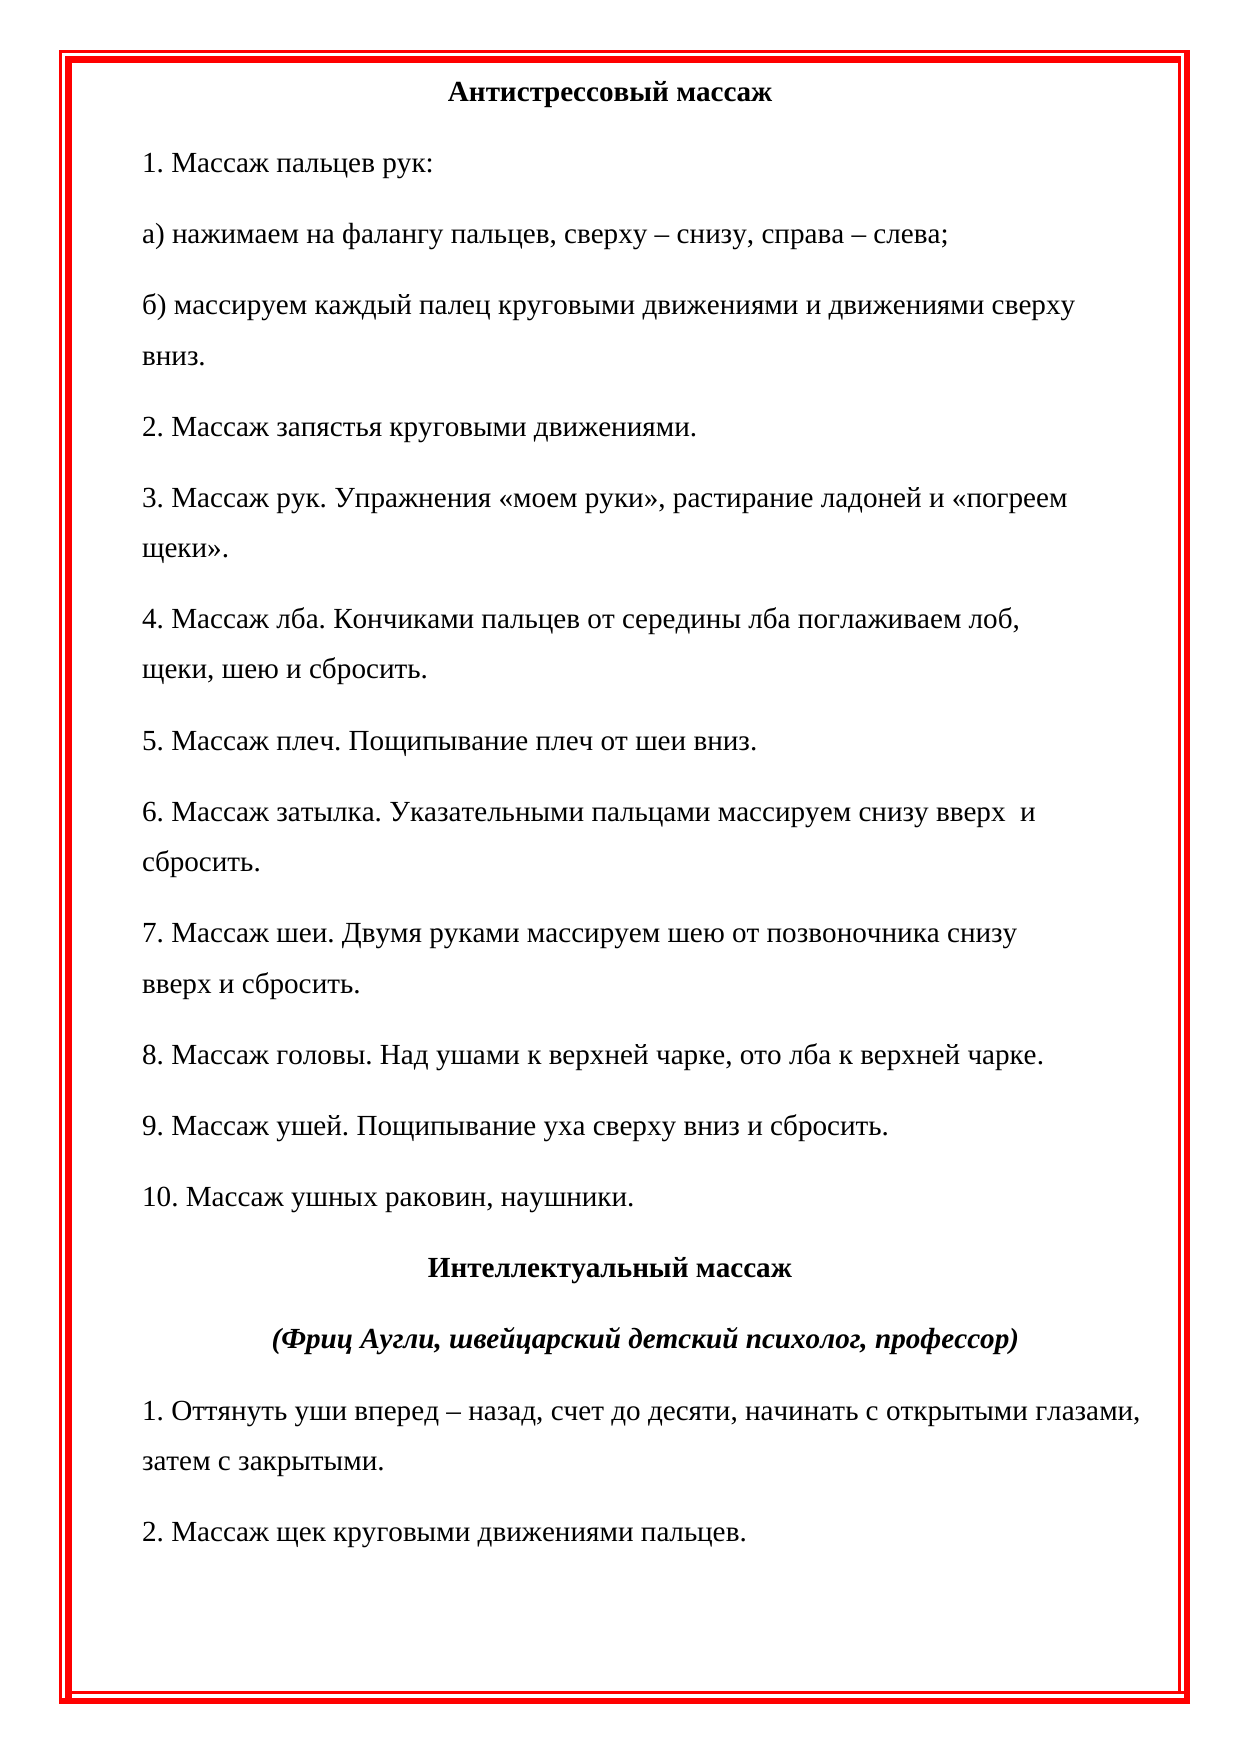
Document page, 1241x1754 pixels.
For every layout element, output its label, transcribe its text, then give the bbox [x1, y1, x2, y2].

text 3. Массаж рук. Упражнения «моем руки», растирание ладоней и «погреем щеки». [142, 480, 1078, 564]
text 10. Массаж ушных раковин, наушники. [142, 1179, 1078, 1213]
text 2. Массаж щек круговыми движениями пальцев. [142, 1514, 1152, 1548]
text 2. Массаж запястья круговыми движениями. [142, 409, 1078, 442]
text 6. Массаж затылка. Указательными пальцами массируем снизу вверх и сбросить. [142, 794, 1078, 878]
text 1. Оттянуть уши вперед – назад, счет до десяти, начинать с открытыми глазами, затем с закрытыми. [142, 1393, 1152, 1476]
text Интеллектуальный массаж [72, 1250, 1152, 1284]
text (Фриц Аугли, швейцарский детский психолог, профессор) [142, 1321, 1152, 1355]
text 9. Массаж ушей. Пощипывание уха сверху вниз и сбросить. [142, 1108, 1078, 1142]
text 8. Массаж головы. Над ушами к верхней чарке, ото лба к верхней чарке. [142, 1037, 1078, 1070]
text 1. Массаж пальцев рук: [142, 145, 1078, 178]
text 4. Массаж лба. Кончиками пальцев от середины лба поглаживаем лоб, щеки, шею и сбросить. [142, 601, 1078, 685]
text Антистрессовый массаж [72, 74, 1152, 107]
text 5. Массаж плеч. Пощипывание плеч от шеи вниз. [142, 723, 1078, 756]
text б) массируем каждый палец круговыми движениями и движениями сверху вниз. [142, 287, 1078, 371]
text 7. Массаж шеи. Двумя руками массируем шею от позвоночника снизу вверх и сбросить. [142, 915, 1078, 999]
text а) нажимаем на фалангу пальцев, сверху – снизу, справа – слева; [142, 216, 1078, 250]
